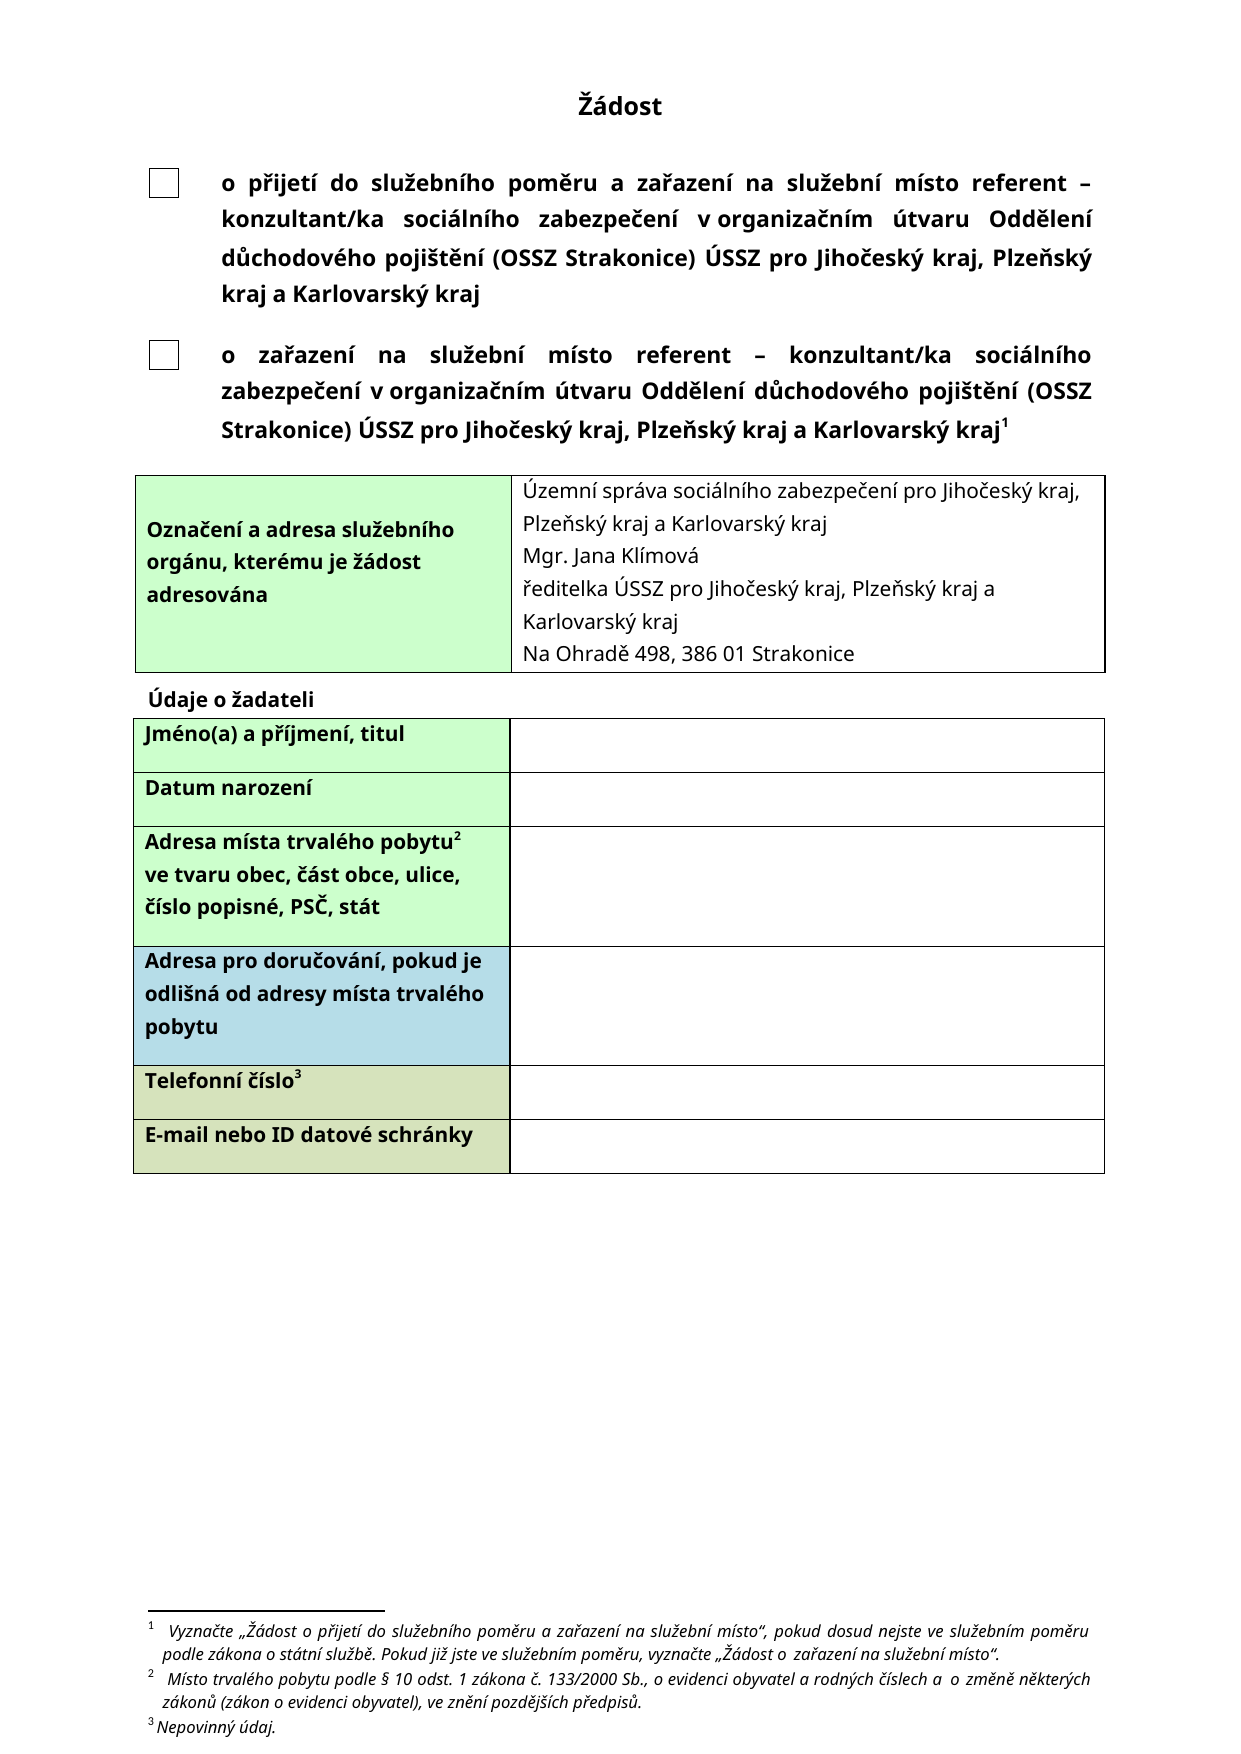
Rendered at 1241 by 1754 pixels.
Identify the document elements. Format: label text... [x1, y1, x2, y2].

table_cell E-mail nebo ID datové schránky [134, 1120, 509, 1173]
table_header Jméno(a) a příjmení, titul [134, 719, 509, 772]
table_cell Adresa pro doručování, pokud je odlišná od adresy místa trvalého pobytu [134, 947, 509, 1065]
table_cell Adresa místa trvalého pobytu ve tvaru obec, část obce, ulice, číslo popisné, PSČ, stát [134, 827, 509, 946]
table_header Označení a adresa služebního orgánu, kterému je žádost adresována [136, 476, 511, 672]
table_cell [511, 1066, 1104, 1119]
text o zařazení na služební místo referent – konzultant/ka sociálního zabezpečení v organizačním útvaru Oddělení důchodového pojištění (OSSZ Strakonice) ÚSSZ pro Jihočeský kraj, Plzeňský kraj a Karlovarský kraj [148, 339, 1092, 445]
table_cell [511, 827, 1104, 946]
table_header [511, 719, 1104, 772]
table_header Územní správa sociálního zabezpečení pro Jihočeský kraj, Plzeňský kraj a Karlovarský kraj Mgr. Jana Klímová ředitelka ÚSSZ pro Jihočeský kraj, Plzeňský kraj a Karlovarský kraj Na Ohradě 498, 386 01 Strakonice [512, 476, 1104, 672]
table_cell Telefonní číslo [134, 1066, 509, 1119]
text Žádost [148, 89, 1092, 123]
table_cell [511, 947, 1104, 1065]
table_cell Datum narození [134, 773, 509, 826]
text o přijetí do služebního poměru a zařazení na služební místo referent – konzultant/ka sociálního zabezpečení v organizačním útvaru Oddělení důchodového pojištění (OSSZ Strakonice) ÚSSZ pro Jihočeský kraj, Plzeňský kraj a Karlovarský kraj [148, 167, 1092, 309]
table_cell [511, 773, 1104, 826]
text Údaje o žadateli [148, 685, 1092, 714]
table_cell [511, 1120, 1104, 1173]
